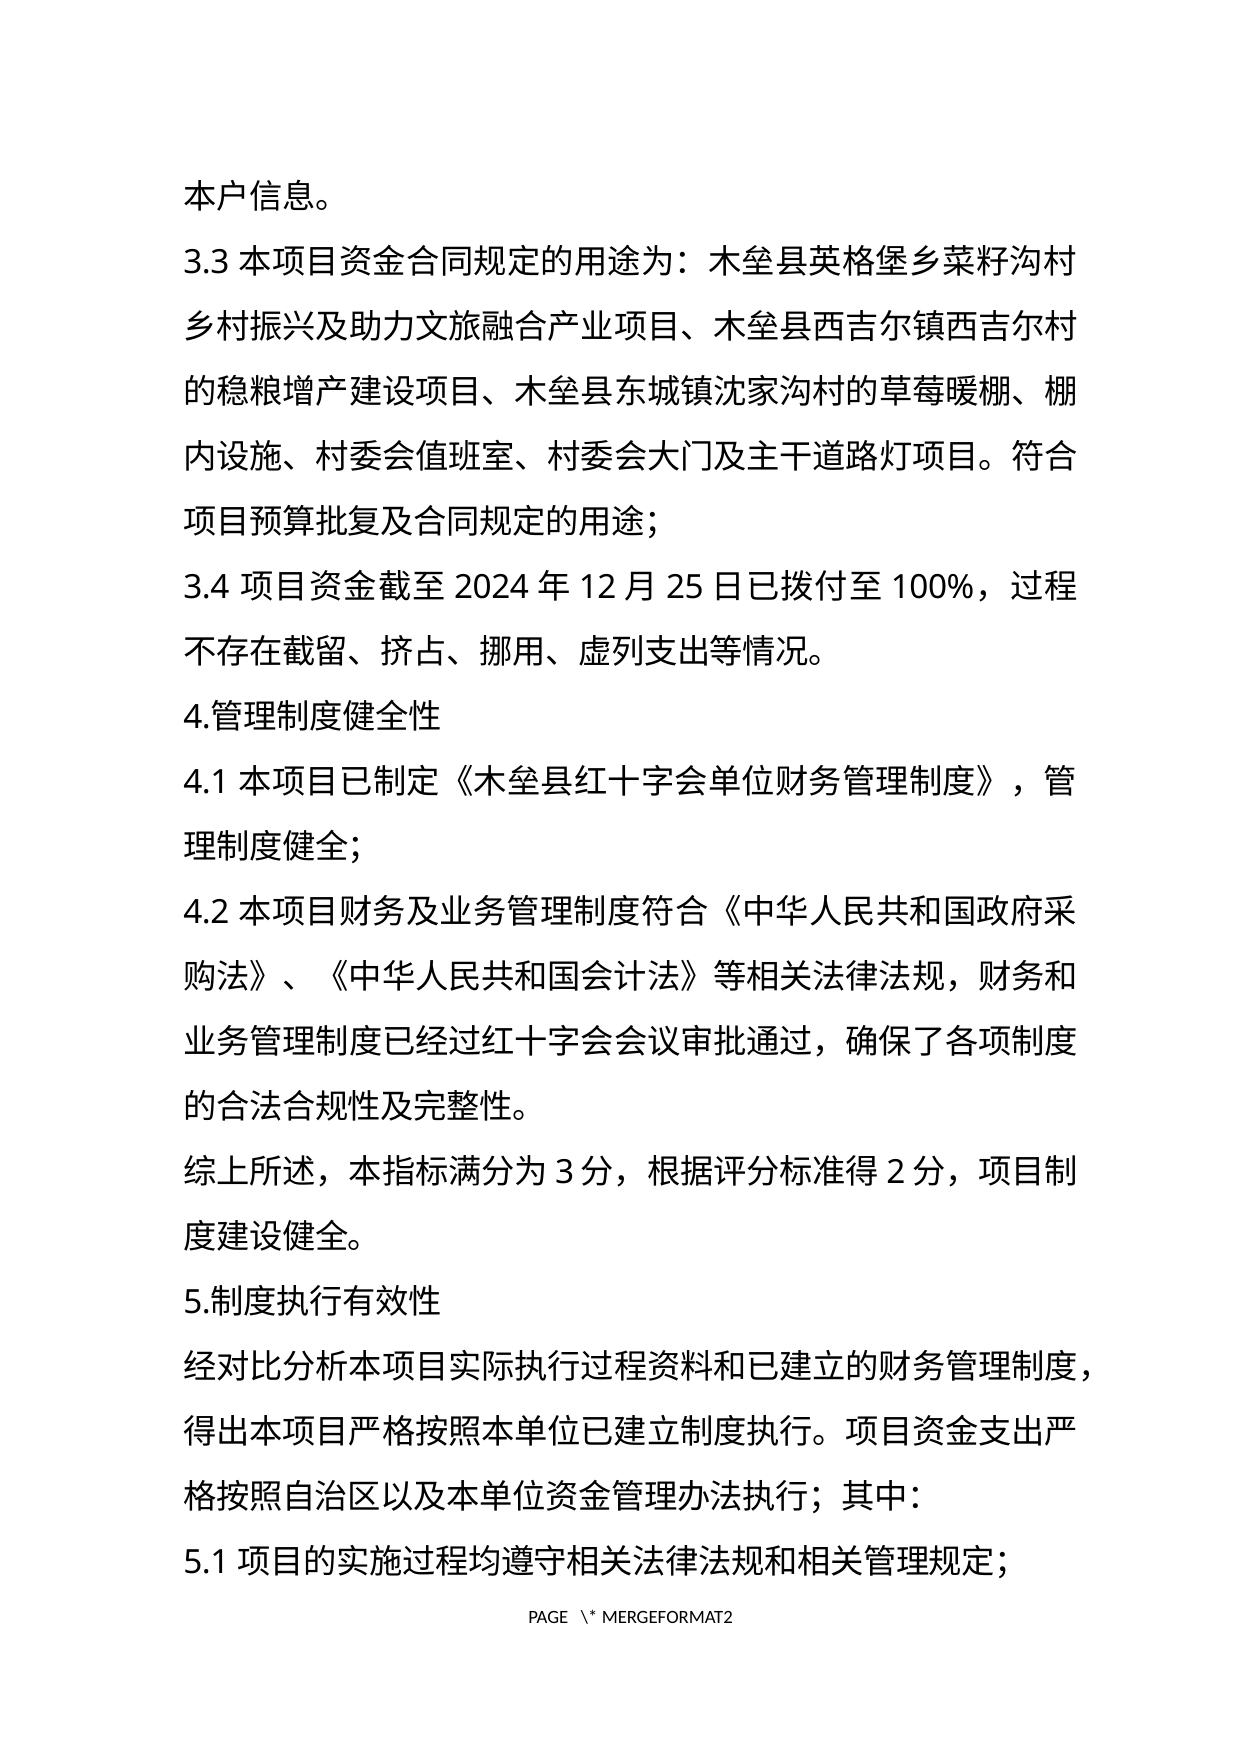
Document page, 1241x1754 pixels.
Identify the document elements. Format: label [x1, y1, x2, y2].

text [183, 162, 1078, 1592]
